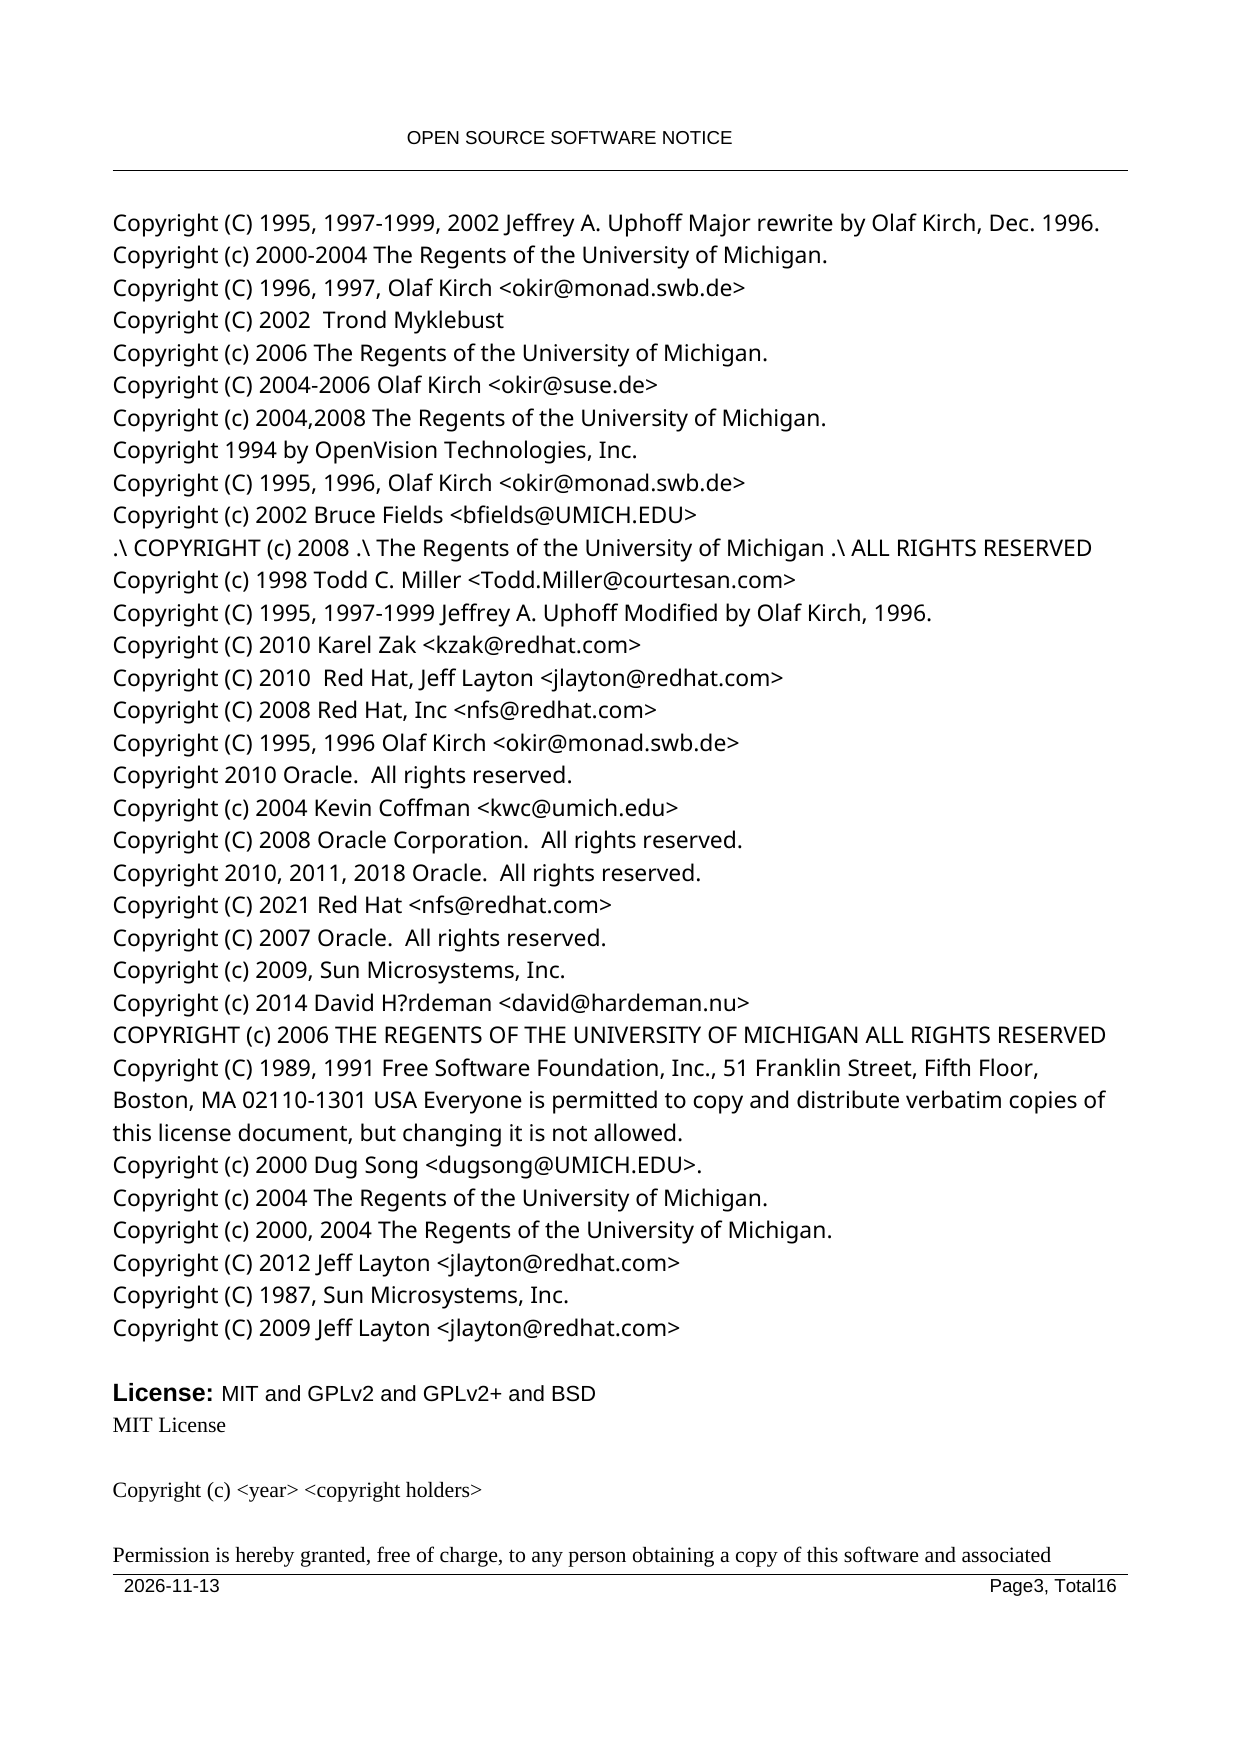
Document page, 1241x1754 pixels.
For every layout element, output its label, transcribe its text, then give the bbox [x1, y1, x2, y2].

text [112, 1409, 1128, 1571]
text License: MIT and GPLv2 and GPLv2+ and BSD [112, 1376, 1128, 1409]
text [112, 206, 1128, 1376]
